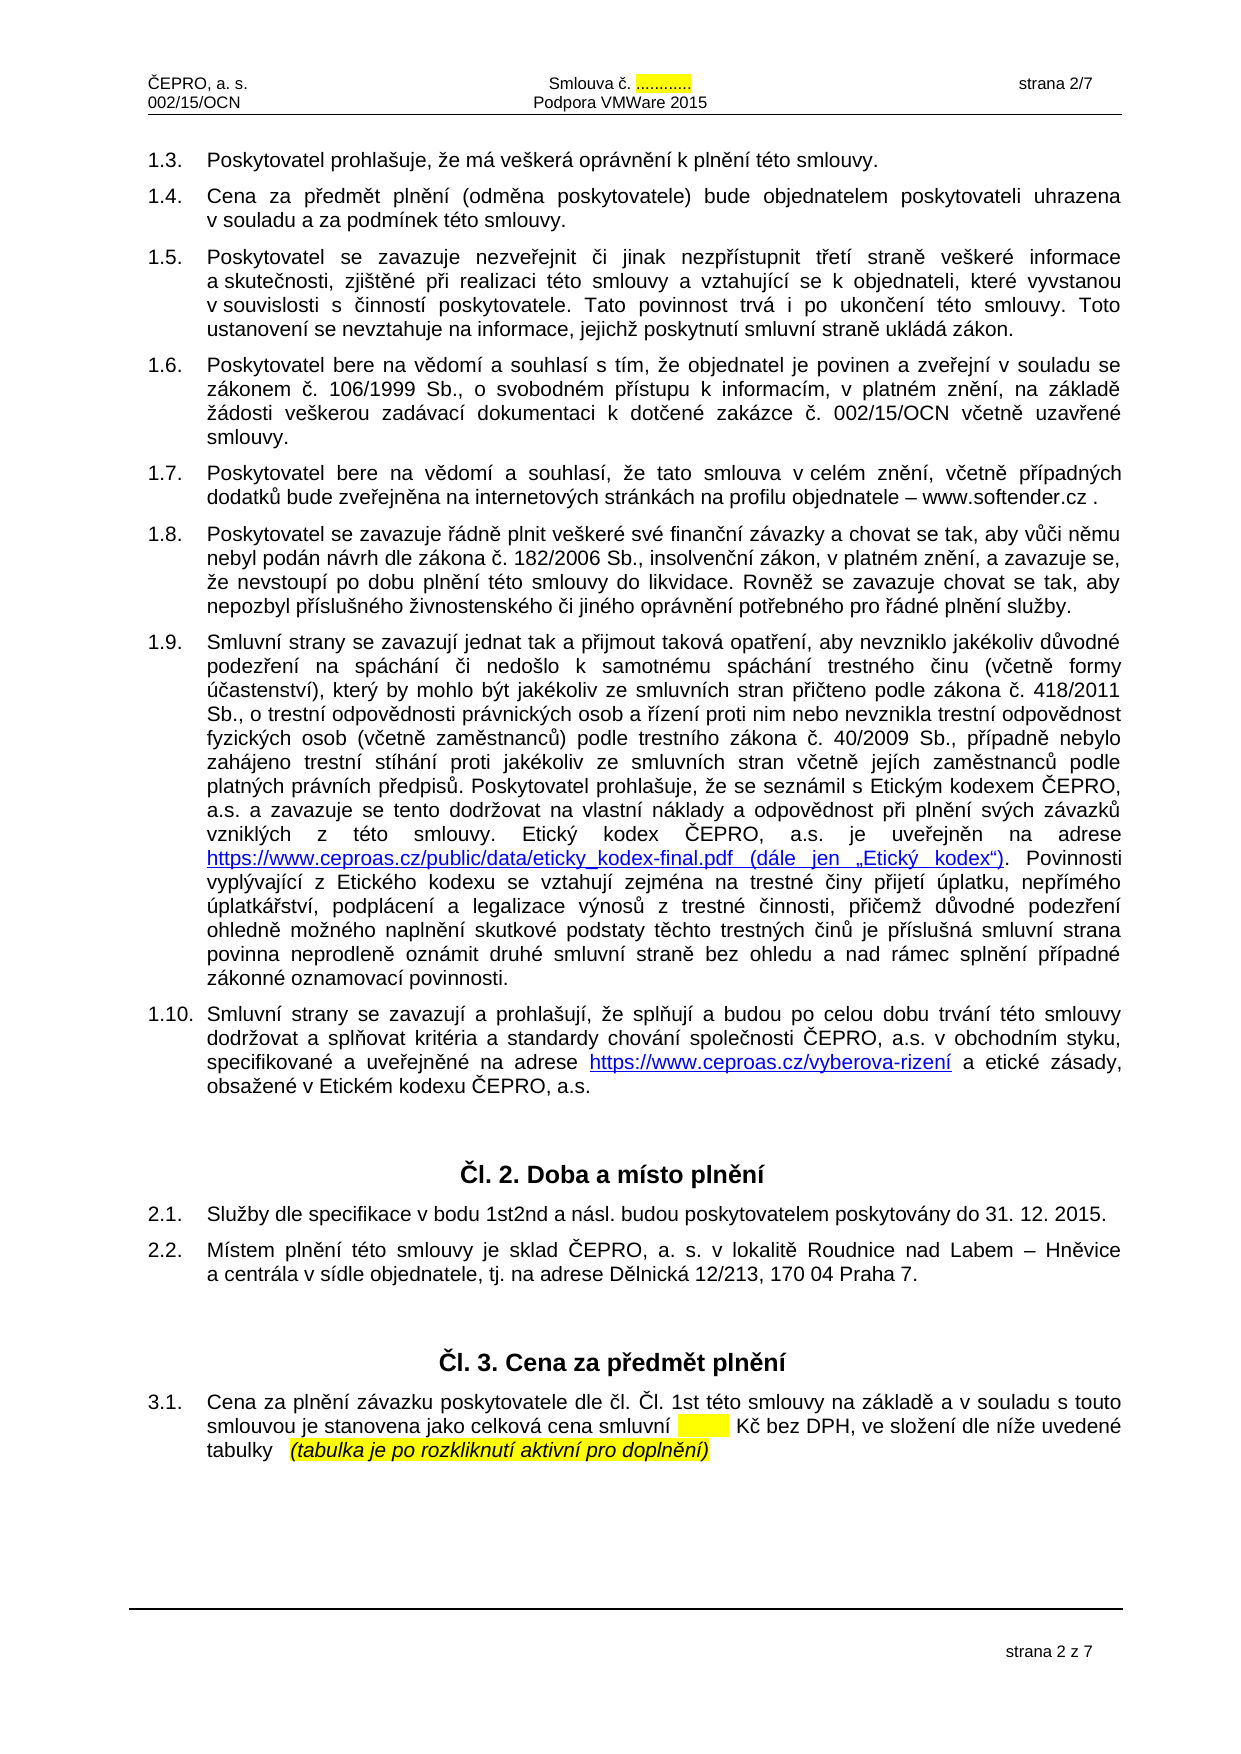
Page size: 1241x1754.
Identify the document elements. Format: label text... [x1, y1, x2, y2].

text Doba a místo plnění [102, 1160, 1122, 1189]
text Smluvní strany se zavazují a prohlašují, že splňují a budou po celou dobu trvání této smlouvy dodržovat a splňovat kritéria a standardy chování společnosti ČEPRO, a.s. v obchodním styku, specifikované a uveřejněné na adrese https://www.ceproas.cz/vyberova-rizení a etické zásady, obsažené v Etickém kodexu ČEPRO, a.s. [148, 1002, 1122, 1098]
text Poskytovatel se zavazuje řádně plnit veškeré své finanční závazky a chovat se tak, aby vůči němu nebyl podán návrh dle zákona č. 182/2006 Sb., insolvenční zákon, v platném znění, a zavazuje se, že nevstoupí po dobu plnění této smlouvy do likvidace. Rovněž se zavazuje chovat se tak, aby nepozbyl příslušného živnostenského či jiného oprávnění potřebného pro řádné plnění služby. [148, 522, 1122, 617]
text Cena za předmět plnění (odměna poskytovatele) bude objednatelem poskytovateli uhrazena v souladu a za podmínek této smlouvy. [148, 184, 1122, 232]
text Poskytovatel se zavazuje nezveřejnit či jinak nezpřístupnit třetí straně veškeré informace a skutečnosti, zjištěné při realizaci této smlouvy a vztahující se k objednateli, které vyvstanou v souvislosti s činností poskytovatele. Tato povinnost trvá i po ukončení této smlouvy. Toto ustanovení se nevztahuje na informace, jejichž poskytnutí smluvní straně ukládá zákon. [148, 244, 1122, 340]
text Poskytovatel bere na vědomí a souhlasí, že tato smlouva v celém znění, včetně případných dodatků bude zveřejněna na internetových stránkách na profilu objednatele – www.softender.cz . [148, 461, 1122, 509]
text Místem plnění této smlouvy je sklad ČEPRO, a. s. v lokalitě Roudnice nad Labem – Hněvice a centrála v sídle objednatele, tj. na adrese Dělnická 12/213, 170 04 Praha 7. [148, 1238, 1122, 1286]
text Poskytovatel bere na vědomí a souhlasí s tím, že objednatel je povinen a zveřejní v souladu se zákonem č. 106/1999 Sb., o svobodném přístupu k informacím, v platném znění, na základě žádosti veškerou zadávací dokumentaci k dotčené zakázce č. 002/15/OCN včetně uzavřené smlouvy. [148, 353, 1122, 449]
text Poskytovatel prohlašuje, že má veškerá oprávnění k plnění této smlouvy. [148, 148, 1122, 172]
text Cena za předmět plnění [102, 1348, 1122, 1377]
text Cena za plnění závazku poskytovatele dle čl. Čl. 1 této smlouvy na základě a v souladu s touto smlouvou je stanovena jako celková cena smluvní Kč bez DPH, ve složení dle níže uvedené tabulky (tabulka je po rozkliknutí aktivní pro doplnění) [148, 1389, 1122, 1461]
text Smluvní strany se zavazují jednat tak a přijmout taková opatření, aby nevzniklo jakékoliv důvodné podezření na spáchání či nedošlo k samotnému spáchání trestného činu (včetně formy účastenství), který by mohlo být jakékoliv ze smluvních stran přičteno podle zákona č. 418/2011 Sb., o trestní odpovědnosti právnických osob a řízení proti nim nebo nevznikla trestní odpovědnost fyzických osob (včetně zaměstnanců) podle trestního zákona č. 40/2009 Sb., případně nebylo zahájeno trestní stíhání proti jakékoliv ze smluvních stran včetně jejích zaměstnanců podle platných právních předpisů. Poskytovatel prohlašuje, že se seznámil s Etickým kodexem ČEPRO, a.s. a zavazuje se tento dodržovat na vlastní náklady a odpovědnost při plnění svých závazků vzniklých z této smlouvy. Etický kodex ČEPRO, a.s. je uveřejněn na adrese https://www.ceproas.cz/public/data/eticky_kodex-final.pdf (dále jen „Etický kodex“). Povinnosti vyplývající z Etického kodexu se vztahují zejména na trestné činy přijetí úplatku, nepřímého úplatkářství, podplácení a legalizace výnosů z trestné činnosti, přičemž důvodné podezření ohledně možného naplnění skutkové podstaty těchto trestných činů je příslušná smluvní strana povinna neprodleně oznámit druhé smluvní straně bez ohledu a nad rámec splnění případné zákonné oznamovací povinnosti. [148, 630, 1122, 989]
text Služby dle specifikace v bodu 1.2 a násl. budou poskytovatelem poskytovány do 31. 12. 2015. [148, 1201, 1122, 1225]
